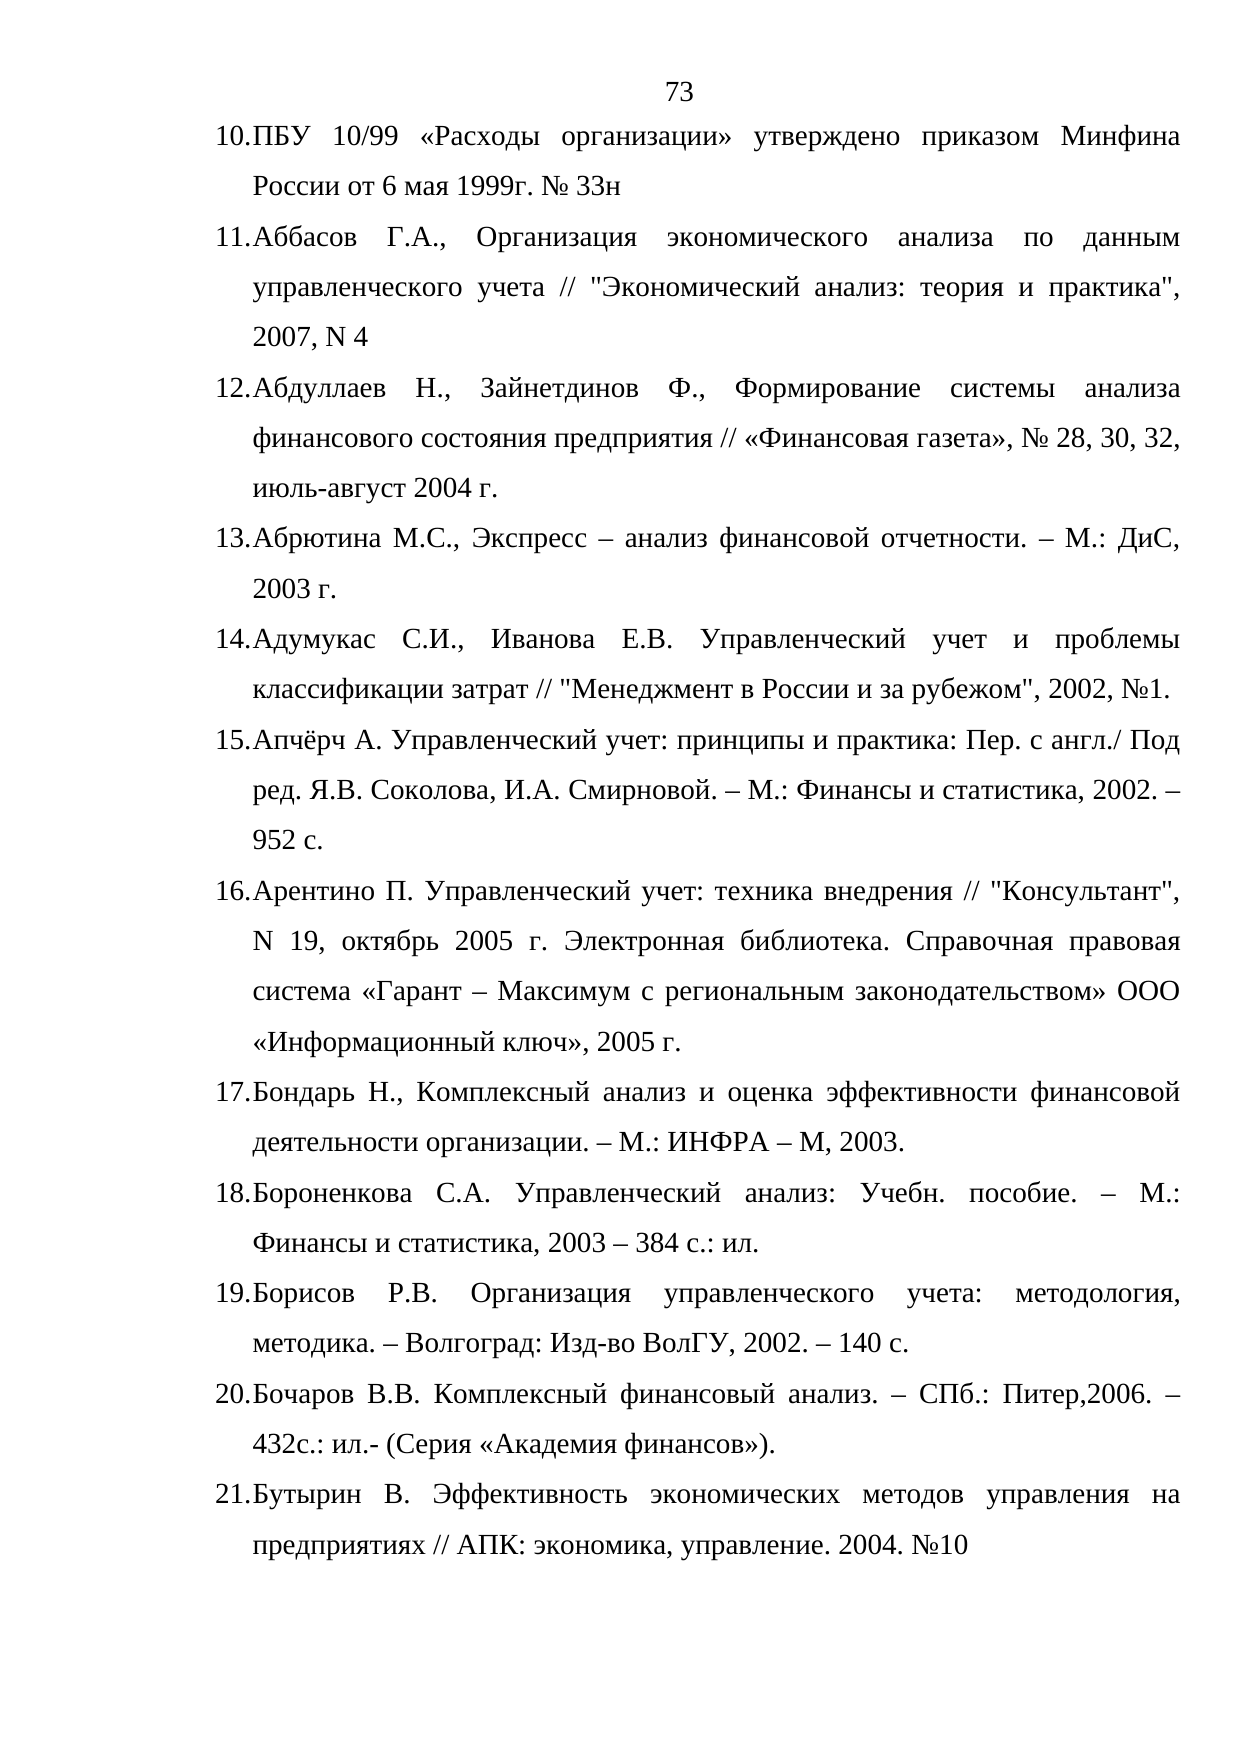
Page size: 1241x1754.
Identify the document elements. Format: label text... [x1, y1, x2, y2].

list Борисов Р.В. Организация управленческого учета: методология, методика. – Волгоград: Изд-во ВолГУ, 2002. – 140 с. [215, 1275, 1181, 1359]
list ПБУ 10/99 «Расходы организации» утверждено приказом Минфина России от 6 мая 1999г. № 33н [215, 118, 1181, 202]
list Абдуллаев Н., Зайнетдинов Ф., Формирование системы анализа финансового состояния предприятия // «Финансовая газета», № 28, 30, 32, июль-август 2004 г. [215, 370, 1181, 504]
list Апчёрч А. Управленческий учет: принципы и практика: Пер. с англ./ Под ред. Я.В. Соколова, И.А. Смирновой. – М.: Финансы и статистика, 2002. – 952 с. [215, 722, 1181, 856]
list Аббасов Г.А., Организация экономического анализа по данным управленческого учета // "Экономический анализ: теория и практика", 2007, N 4 [215, 219, 1181, 353]
list Адумукас С.И., Иванова Е.В. Управленческий учет и проблемы классификации затрат // "Менеджмент в России и за рубежом", 2002, №1. [215, 621, 1181, 705]
list Бутырин В. Эффективность экономических методов управления на предприятиях // АПК: экономика, управление. 2004. №10 [215, 1477, 1181, 1560]
list Бочаров В.В. Комплексный финансовый анализ. – СПб.: Питер,2006. – 432с.: ил.- (Серия «Академия финансов»). [215, 1376, 1181, 1460]
list Бороненкова С.А. Управленческий анализ: Учебн. пособие. – М.: Финансы и статистика, 2003 – 384 с.: ил. [215, 1175, 1181, 1258]
list Абрютина М.С., Экспресс – анализ финансовой отчетности. – М.: ДиС, 2003 г. [215, 521, 1181, 604]
list Арентино П. Управленческий учет: техника внедрения // "Консультант", N 19, октябрь 2005 г. Электронная библиотека. Справочная правовая система «Гарант – Максимум с региональным законодательством» ООО «Информационный ключ», 2005 г. [215, 873, 1181, 1057]
list Бондарь Н., Комплексный анализ и оценка эффективности финансовой деятельности организации. – М.: ИНФРА – М, 2003. [215, 1074, 1181, 1158]
